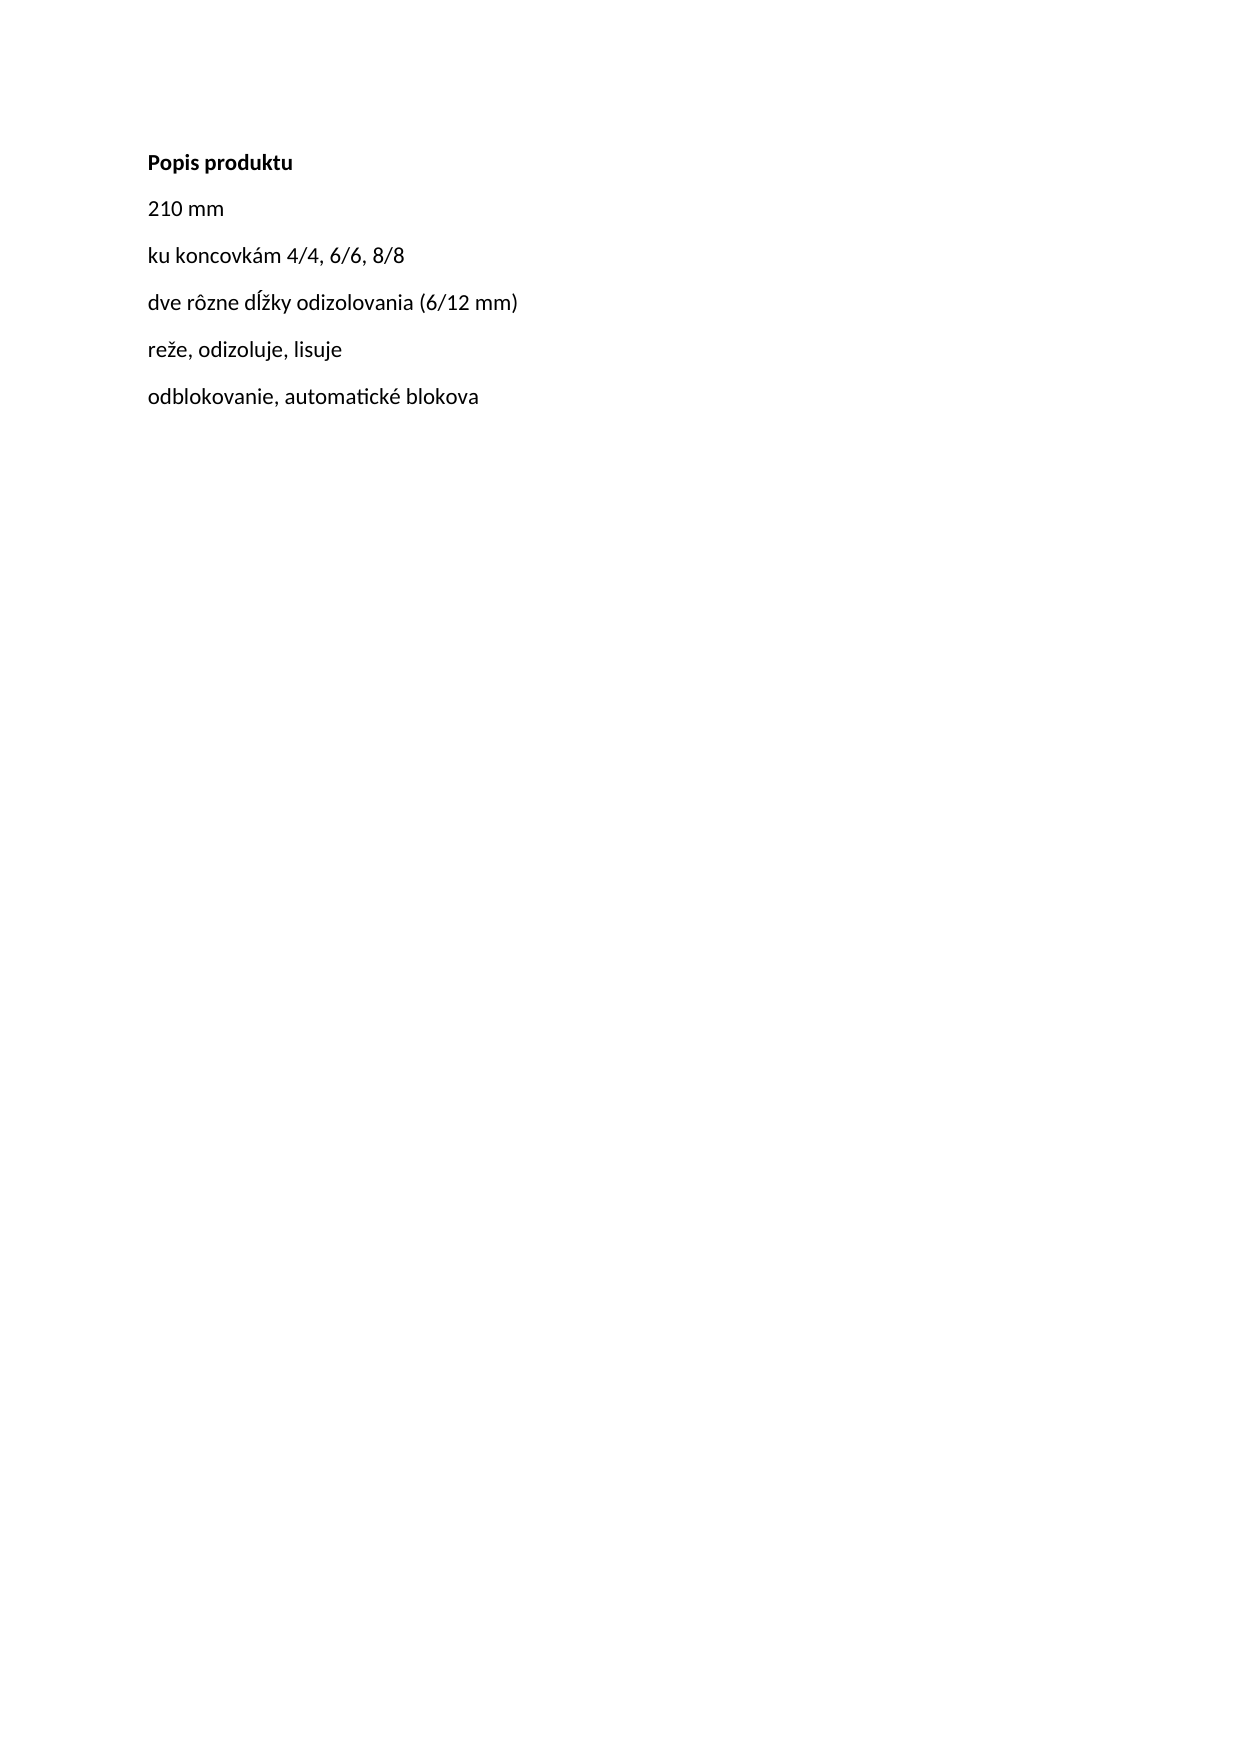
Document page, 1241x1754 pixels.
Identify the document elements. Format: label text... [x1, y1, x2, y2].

text Popis produktu [148, 148, 1093, 176]
text reže, odizoluje, lisuje [148, 335, 1093, 363]
text ku koncovkám 4/4, 6/6, 8/8 [148, 241, 1093, 269]
text 210 mm [148, 194, 1093, 222]
text odblokovanie, automatické blokova [148, 382, 1093, 410]
text dve rôzne dĺžky odizolovania (6/12 mm) [148, 288, 1093, 316]
